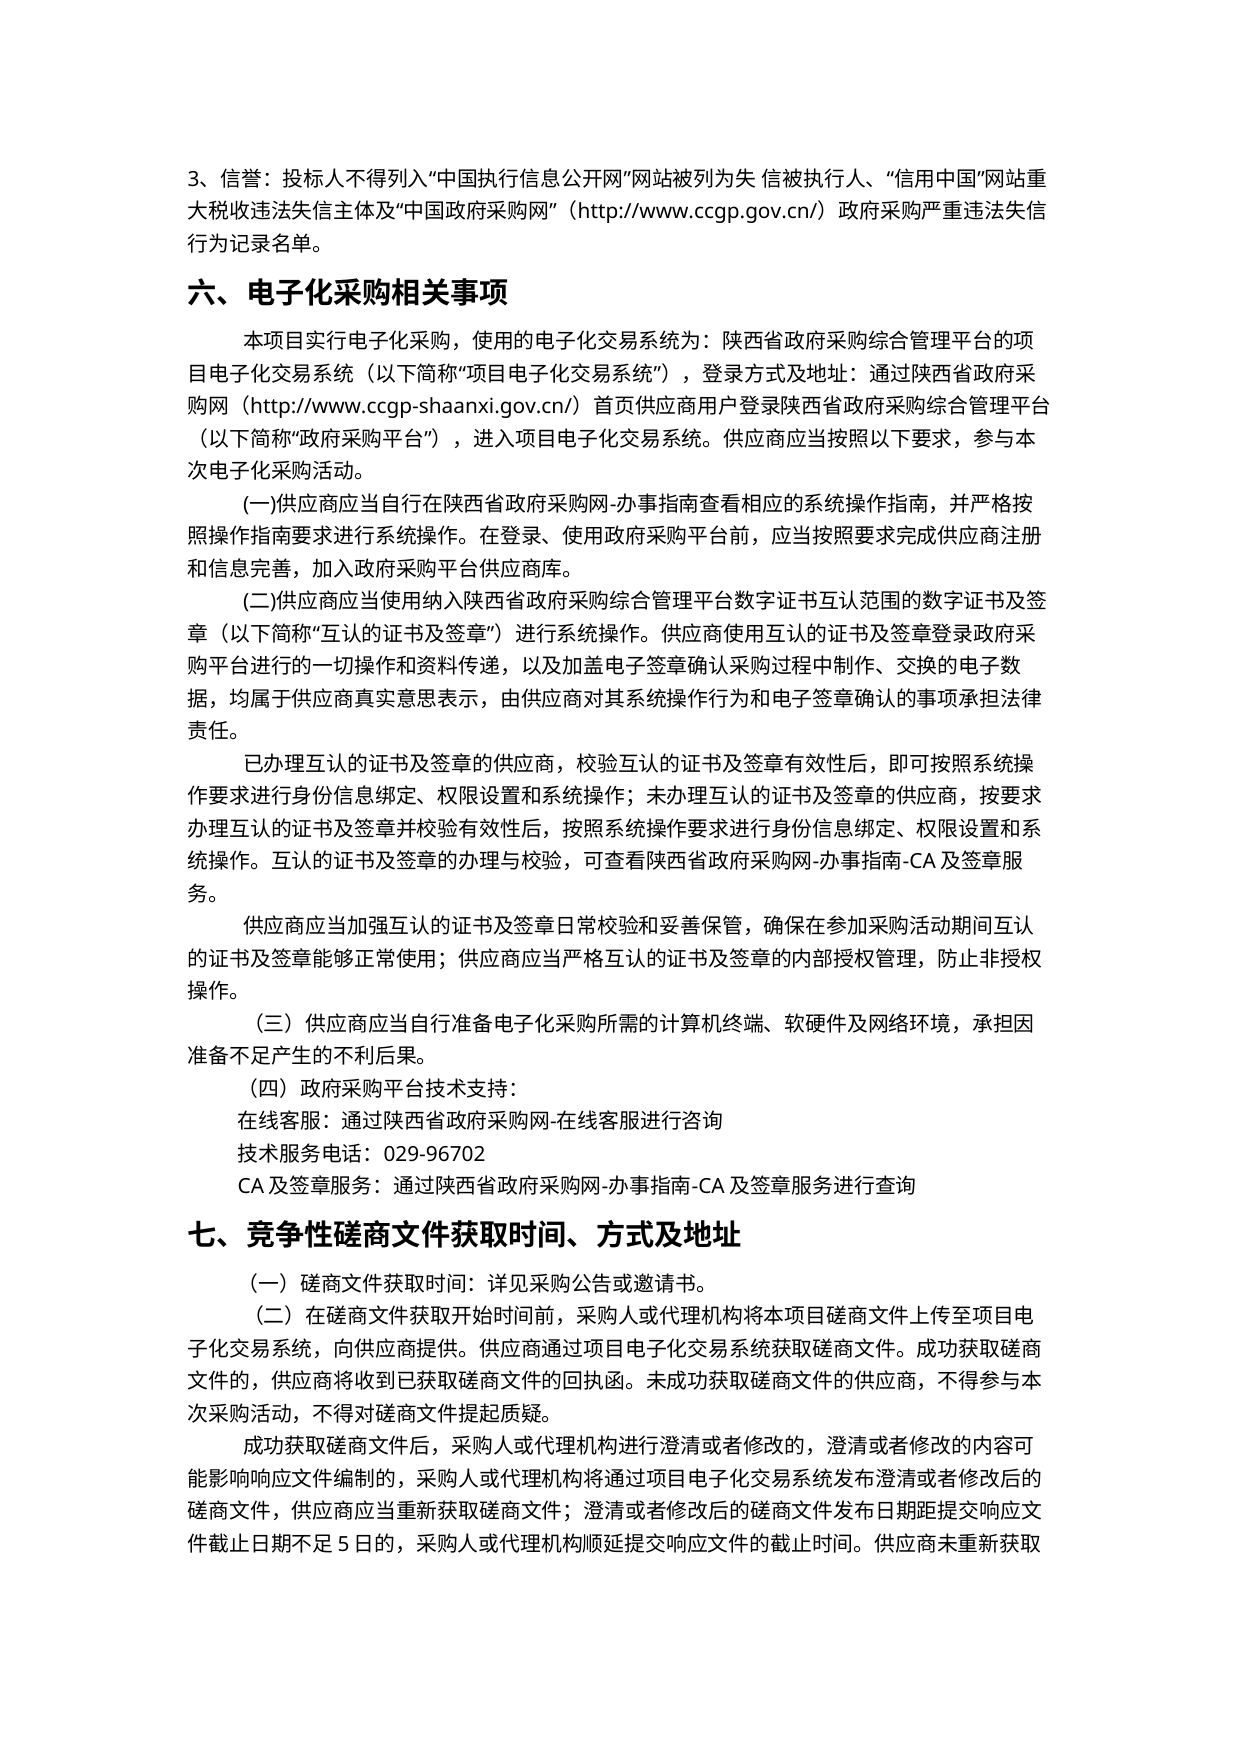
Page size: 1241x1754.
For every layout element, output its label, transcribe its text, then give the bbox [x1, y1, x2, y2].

text 六、电子化采购相关事项 [187, 259, 1053, 324]
text (二)供应商应当使用纳入陕西省政府采购综合管理平台数字证书互认范围的数字证书及签章（以下简称“互认的证书及签章”）进行系统操作。供应商使用互认的证书及签章登录政府采购平台进行的一切操作和资料传递，以及加盖电子签章确认采购过程中制作、交换的电子数据，均属于供应商真实意思表示，由供应商对其系统操作行为和电子签章确认的事项承担法律责任。 [187, 584, 1053, 747]
text 3、信誉：投标人不得列入“中国执行信息公开网”网站被列为失 信被执行人、“信用中国”网站重大税收违法失信主体及“中国政府采购网”（http://www.ccgp.gov.cn/）政府采购严重违法失信行为记录名单。 [187, 162, 1053, 259]
text 在线客服：通过陕西省政府采购网-在线客服进行咨询 [187, 1104, 1053, 1137]
text (一)供应商应当自行在陕西省政府采购网-办事指南查看相应的系统操作指南，并严格按照操作指南要求进行系统操作。在登录、使用政府采购平台前，应当按照要求完成供应商注册和信息完善，加入政府采购平台供应商库。 [187, 487, 1053, 584]
text （三）供应商应当自行准备电子化采购所需的计算机终端、软硬件及网络环境，承担因准备不足产生的不利后果。 [187, 1007, 1053, 1072]
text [187, 1429, 1053, 1559]
text （四）政府采购平台技术支持： [187, 1072, 1053, 1104]
text 本项目实行电子化采购，使用的电子化交易系统为：陕西省政府采购综合管理平台的项目电子化交易系统（以下简称“项目电子化交易系统”），登录方式及地址：通过陕西省政府采购网（http://www.ccgp-shaanxi.gov.cn/）首页供应商用户登录陕西省政府采购综合管理平台（以下简称“政府采购平台”），进入项目电子化交易系统。供应商应当按照以下要求，参与本次电子化采购活动。 [187, 324, 1053, 487]
text 七、竞争性磋商文件获取时间、方式及地址 [187, 1202, 1053, 1267]
text 技术服务电话：029-96702 [187, 1137, 1053, 1169]
text 供应商应当加强互认的证书及签章日常校验和妥善保管，确保在参加采购活动期间互认的证书及签章能够正常使用；供应商应当严格互认的证书及签章的内部授权管理，防止非授权操作。 [187, 909, 1053, 1007]
text 已办理互认的证书及签章的供应商，校验互认的证书及签章有效性后，即可按照系统操作要求进行身份信息绑定、权限设置和系统操作；未办理互认的证书及签章的供应商，按要求办理互认的证书及签章并校验有效性后，按照系统操作要求进行身份信息绑定、权限设置和系统操作。互认的证书及签章的办理与校验，可查看陕西省政府采购网-办事指南-CA及签章服务。 [187, 747, 1053, 909]
text （一）磋商文件获取时间：详见采购公告或邀请书。 [187, 1267, 1053, 1299]
text （二）在磋商文件获取开始时间前，采购人或代理机构将本项目磋商文件上传至项目电子化交易系统，向供应商提供。供应商通过项目电子化交易系统获取磋商文件。成功获取磋商文件的，供应商将收到已获取磋商文件的回执函。未成功获取磋商文件的供应商，不得参与本次采购活动，不得对磋商文件提起质疑。 [187, 1299, 1053, 1429]
text CA及签章服务：通过陕西省政府采购网-办事指南-CA及签章服务进行查询 [187, 1169, 1053, 1202]
